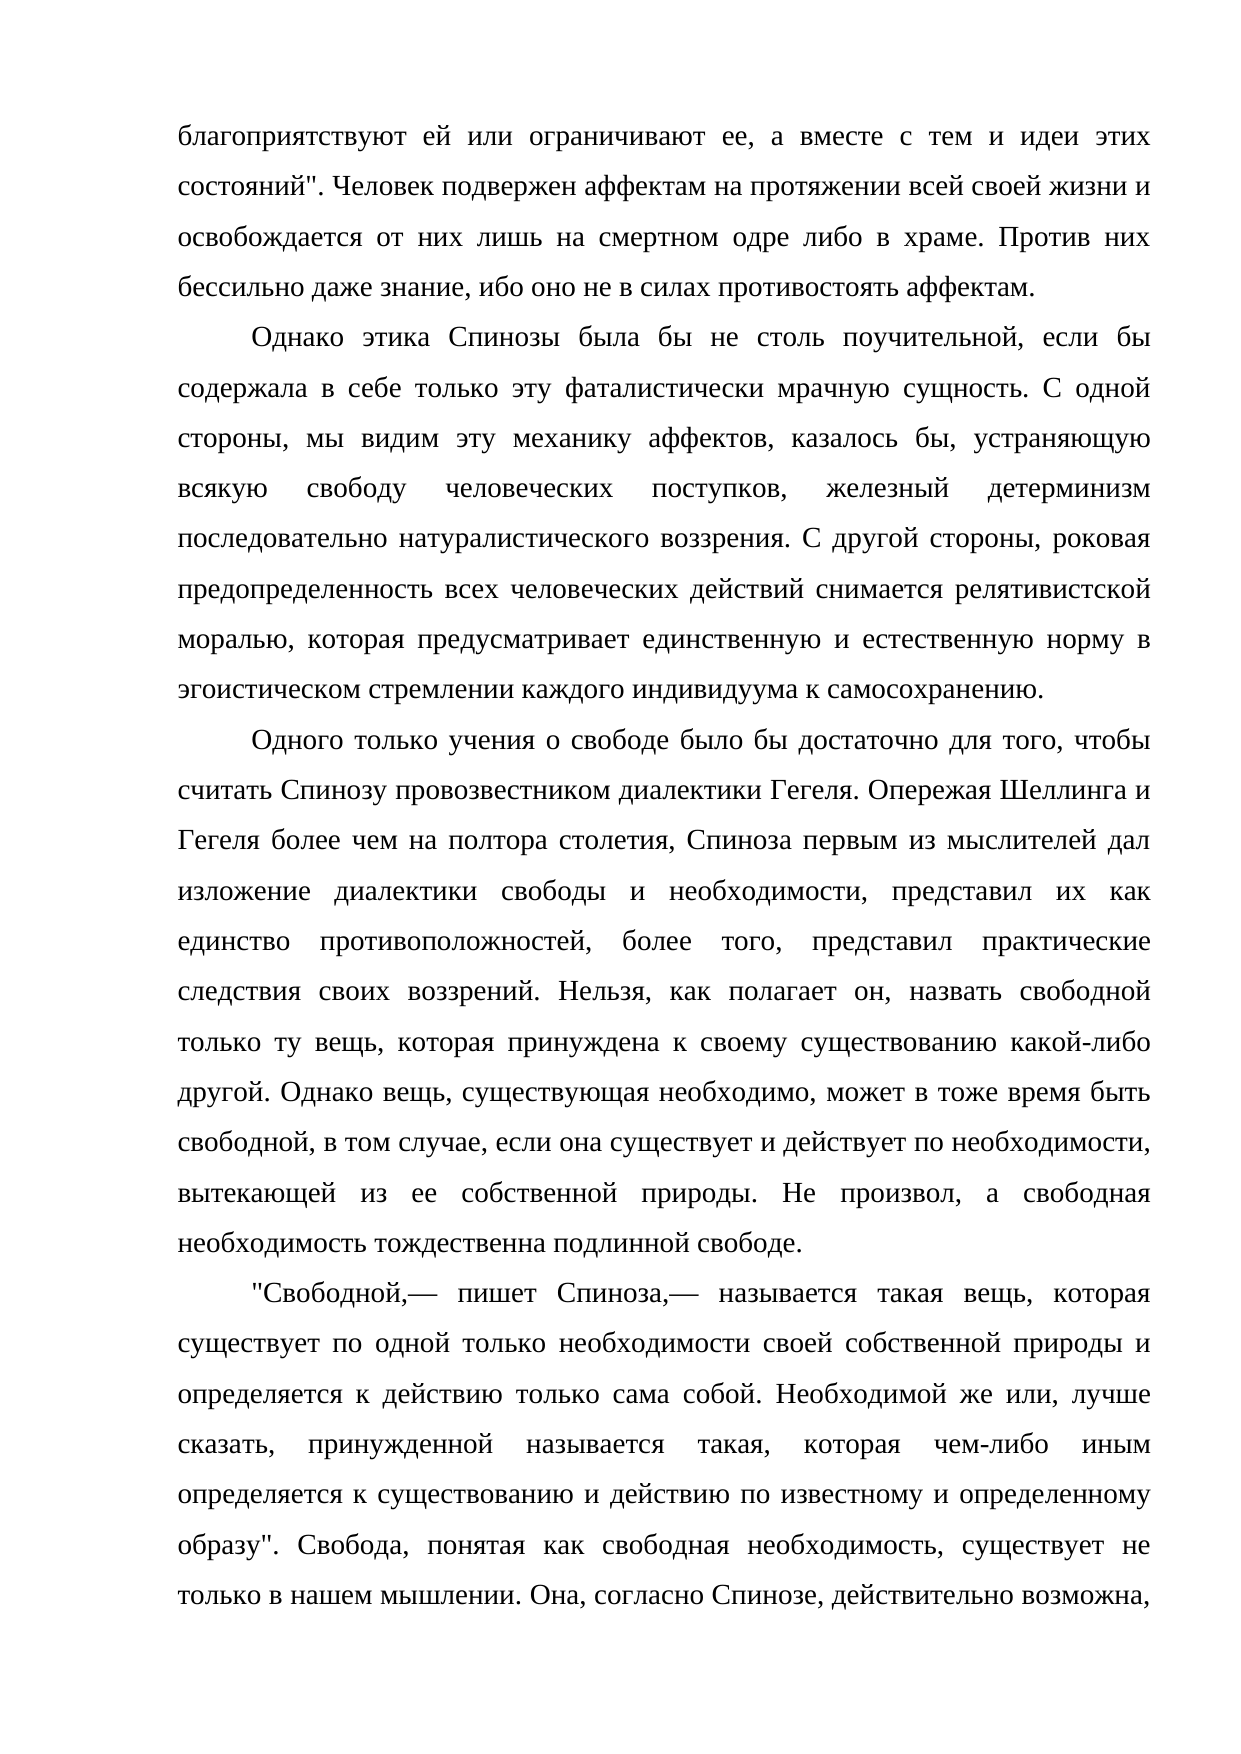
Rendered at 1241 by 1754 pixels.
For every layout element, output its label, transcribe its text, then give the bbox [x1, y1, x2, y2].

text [177, 118, 1152, 303]
text Однако этика Спинозы была бы не столь поучительной, если бы содержала в себе только эту фаталистически мрачную сущность. С одной стороны, мы видим эту механику аффектов, казалось бы, устраняющую всякую свободу человеческих поступков, железный детерминизм последовательно натуралистического воззрения. С другой стороны, роковая предопределенность всех человеческих действий снимается релятивистской моралью, которая предусматривает единственную и естественную норму в эгоистическом стремлении каждого индивидуума к самосохранению. [177, 319, 1152, 705]
text Одного только учения о свободе было бы достаточно для того, чтобы считать Спинозу провозвестником диалектики Гегеля. Опережая Шеллинга и Гегеля более чем на полтора столетия, Спиноза первым из мыслителей дал изложение диалектики свободы и необходимости, представил их как единство противоположностей, более того, представил практические следствия своих воззрений. Нельзя, как полагает он, назвать свободной только ту вещь, которая принуждена к своему существованию какой-либо другой. Однако вещь, существующая необходимо, может в тоже время быть свободной, в том случае, если она существует и действует по необходимости, вытекающей из ее собственной природы. Не произвол, а свободная необходимость тождественна подлинной свободе. [177, 722, 1152, 1258]
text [177, 1275, 1152, 1611]
